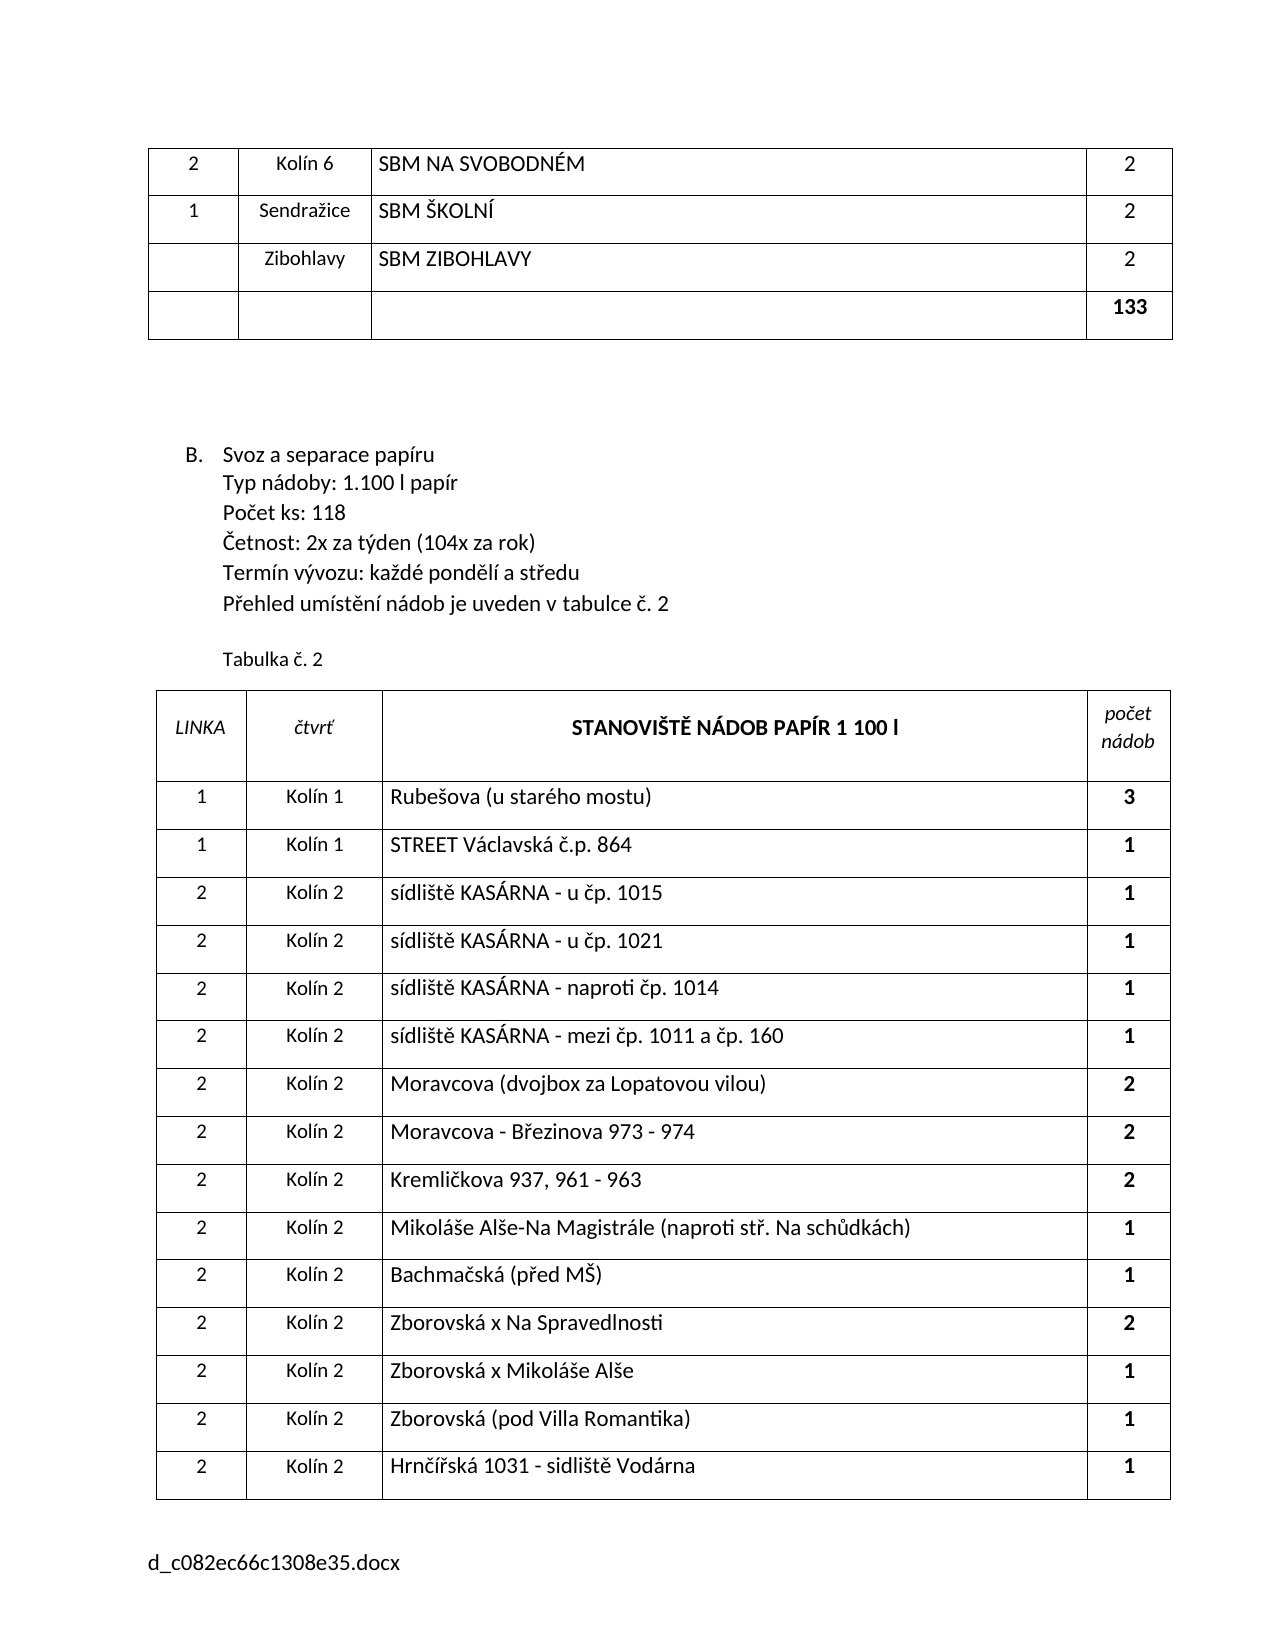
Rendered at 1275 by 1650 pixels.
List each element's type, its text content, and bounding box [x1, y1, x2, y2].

table_cell Kolín 6 [239, 149, 371, 195]
table_cell STREET Václavská č.p. 864 [383, 830, 1087, 877]
table_cell 3 [1088, 782, 1170, 829]
table_cell 2 [157, 1213, 246, 1259]
table_cell Bachmačská (před MŠ) [383, 1260, 1087, 1307]
table_cell Kolín 2 [247, 1213, 382, 1259]
list Typ nádoby: 1.100 l papír [223, 468, 1127, 496]
table_cell 1 [1088, 830, 1170, 877]
table_cell 2 [1087, 149, 1172, 195]
table_cell 2 [149, 149, 238, 195]
table_cell 1 [157, 830, 246, 877]
table_cell 1 [1088, 1213, 1170, 1259]
table_cell 2 [157, 1260, 246, 1307]
table_cell 2 [1088, 1165, 1170, 1212]
list Přehled umístění nádob je uveden v tabulce č. 2 [223, 589, 1127, 617]
table_cell 1 [1088, 1452, 1170, 1498]
table_cell 1 [157, 782, 246, 829]
table_cell 1 [1088, 1260, 1170, 1307]
list Tabulka č. 2 [223, 646, 1127, 672]
table_cell Kolín 2 [247, 1021, 382, 1068]
table_header STANOVIŠTĚ NÁDOB PAPÍR 1 100 l [383, 691, 1087, 781]
table_cell 2 [1088, 1117, 1170, 1164]
table_cell Zborovská x Mikoláše Alše [383, 1356, 1087, 1403]
table_cell Mikoláše Alše-Na Magistrále (naproti stř. Na schůdkách) [383, 1213, 1087, 1259]
table_cell [372, 292, 1086, 339]
table_cell 1 [149, 196, 238, 243]
list Svoz a separace papíru [185, 440, 1127, 468]
table_cell Kolín 2 [247, 1165, 382, 1212]
table_cell 1 [1088, 926, 1170, 972]
table_cell Hrnčířská 1031 - sidliště Vodárna [383, 1452, 1087, 1498]
table_cell SBM ZIBOHLAVY [372, 244, 1086, 291]
table_cell 2 [157, 926, 246, 972]
table_cell 2 [157, 1165, 246, 1212]
table_cell Kolín 2 [247, 1069, 382, 1116]
table_cell [149, 244, 238, 291]
table_cell SBM NA SVOBODNÉM [372, 149, 1086, 195]
table_cell 1 [1088, 1404, 1170, 1451]
table_header čtvrť [247, 691, 382, 781]
table_cell Kolín 2 [247, 1308, 382, 1355]
table_cell sídliště KASÁRNA - u čp. 1021 [383, 926, 1087, 972]
table_cell Rubešova (u starého mostu) [383, 782, 1087, 829]
table_cell Kolín 2 [247, 1260, 382, 1307]
table_cell Zborovská x Na Spravedlnosti [383, 1308, 1087, 1355]
list Termín vývozu: každé pondělí a středu [223, 558, 1127, 586]
table_cell Zborovská (pod Villa Romantika) [383, 1404, 1087, 1451]
table_cell Moravcova - Březinova 973 - 974 [383, 1117, 1087, 1164]
table_cell Kolín 2 [247, 878, 382, 925]
table_cell 2 [1088, 1069, 1170, 1116]
table_cell Kolín 2 [247, 1117, 382, 1164]
table_cell sídliště KASÁRNA - u čp. 1015 [383, 878, 1087, 925]
table_cell Kolín 1 [247, 830, 382, 877]
table_cell [149, 292, 238, 339]
table_cell Moravcova (dvojbox za Lopatovou vilou) [383, 1069, 1087, 1116]
table_cell 2 [157, 1021, 246, 1068]
table_cell 1 [1088, 1021, 1170, 1068]
table_cell 2 [157, 1308, 246, 1355]
list Četnost: 2x za týden (104x za rok) [223, 528, 1127, 556]
table_cell 2 [157, 1117, 246, 1164]
table_cell 2 [157, 1452, 246, 1498]
table_cell Kolín 2 [247, 1452, 382, 1498]
table_cell Kremličkova 937, 961 - 963 [383, 1165, 1087, 1212]
table_cell 2 [1087, 244, 1172, 291]
table_cell 2 [157, 878, 246, 925]
table_cell sídliště KASÁRNA - mezi čp. 1011 a čp. 160 [383, 1021, 1087, 1068]
table_cell sídliště KASÁRNA - naproti čp. 1014 [383, 974, 1087, 1020]
table_cell 2 [1088, 1308, 1170, 1355]
table_cell Sendražice [239, 196, 371, 243]
table_header LINKA [157, 691, 246, 781]
table_cell [239, 292, 371, 339]
table_cell Zibohlavy [239, 244, 371, 291]
table_cell SBM ŠKOLNÍ [372, 196, 1086, 243]
table_cell Kolín 2 [247, 974, 382, 1020]
table_cell 2 [157, 1069, 246, 1116]
table_cell Kolín 2 [247, 926, 382, 972]
table_cell Kolín 1 [247, 782, 382, 829]
table_cell 2 [157, 1404, 246, 1451]
list Počet ks: 118 [223, 498, 1127, 526]
table_cell 2 [1087, 196, 1172, 243]
table_cell 1 [1088, 974, 1170, 1020]
table_header počet nádob [1088, 691, 1170, 781]
table_cell 2 [157, 1356, 246, 1403]
table_cell 1 [1088, 1356, 1170, 1403]
table_cell Kolín 2 [247, 1404, 382, 1451]
table_cell 2 [157, 974, 246, 1020]
table_cell 133 [1087, 292, 1172, 339]
table_cell Kolín 2 [247, 1356, 382, 1403]
table_cell 1 [1088, 878, 1170, 925]
